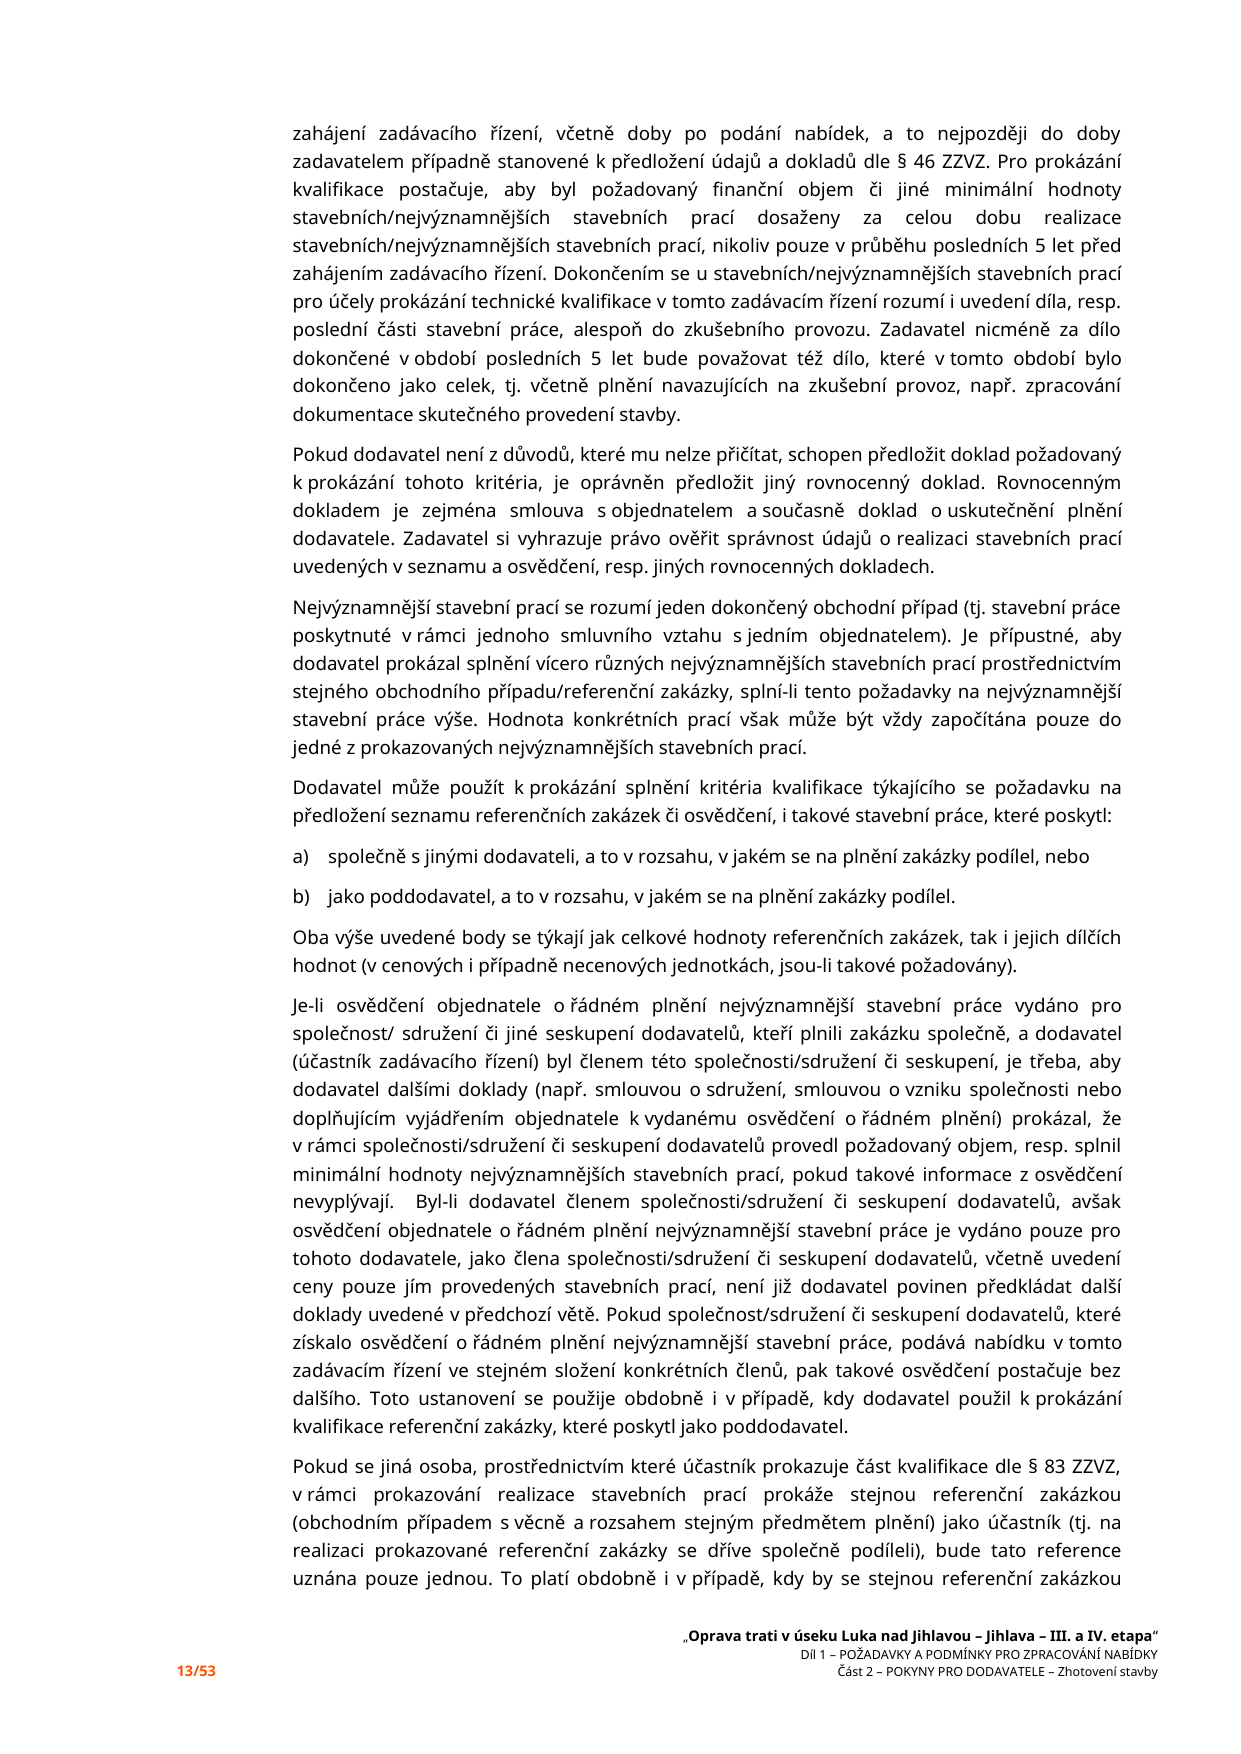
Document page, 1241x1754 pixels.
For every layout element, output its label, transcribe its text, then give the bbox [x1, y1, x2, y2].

text Pokud dodavatel není z důvodů, které mu nelze přičítat, schopen předložit doklad požadovaný k prokázání tohoto kritéria, je oprávněn předložit jiný rovnocenný doklad. Rovnocenným dokladem je zejména smlouva s objednatelem a současně doklad o uskutečnění plnění dodavatele. Zadavatel si vyhrazuje právo ověřit správnost údajů o realizaci stavebních prací uvedených v seznamu a osvědčení, resp. jiných rovnocenných dokladech. [292, 441, 1122, 579]
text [292, 121, 1122, 426]
text Nejvýznamnější stavební prací se rozumí jeden dokončený obchodní případ (tj. stavební práce poskytnuté v rámci jednoho smluvního vztahu s jedním objednatelem). Je přípustné, aby dodavatel prokázal splnění vícero různých nejvýznamnějších stavebních prací prostřednictvím stejného obchodního případu/referenční zakázky, splní-li tento požadavky na nejvýznamnější stavební práce výše. Hodnota konkrétních prací však může být vždy započítána pouze do jedné z prokazovaných nejvýznamnějších stavebních prací. [292, 594, 1122, 759]
text Oba výše uvedené body se týkají jak celkové hodnoty referenčních zakázek, tak i jejich dílčích hodnot (v cenových i případně necenových jednotkách, jsou-li takové požadovány). [292, 924, 1122, 978]
text jako poddodavatel, a to v rozsahu, v jakém se na plnění zakázky podílel. [292, 884, 1122, 909]
text Je-li osvědčení objednatele o řádném plnění nejvýznamnější stavební práce vydáno pro společnost/ sdružení či jiné seskupení dodavatelů, kteří plnili zakázku společně, a dodavatel (účastník zadávacího řízení) byl členem této společnosti/sdružení či seskupení, je třeba, aby dodavatel dalšími doklady (např. smlouvou o sdružení, smlouvou o vzniku společnosti nebo doplňujícím vyjádřením objednatele k vydanému osvědčení o řádném plnění) prokázal, že v rámci společnosti/sdružení či seskupení dodavatelů provedl požadovaný objem, resp. splnil minimální hodnoty nejvýznamnějších stavebních prací, pokud takové informace z osvědčení nevyplývají. Byl-li dodavatel členem společnosti/sdružení či seskupení dodavatelů, avšak osvědčení objednatele o řádném plnění nejvýznamnější stavební práce je vydáno pouze pro tohoto dodavatele, jako člena společnosti/sdružení či seskupení dodavatelů, včetně uvedení ceny pouze jím provedených stavebních prací, není již dodavatel povinen předkládat další doklady uvedené v předchozí větě. Pokud společnost/sdružení či seskupení dodavatelů, které získalo osvědčení o řádném plnění nejvýznamnější stavební práce, podává nabídku v tomto zadávacím řízení ve stejném složení konkrétních členů, pak takové osvědčení postačuje bez dalšího. Toto ustanovení se použije obdobně i v případě, kdy dodavatel použil k prokázání kvalifikace referenční zakázky, které poskytl jako poddodavatel. [292, 993, 1122, 1438]
list společně s jinými dodavateli, a to v rozsahu, v jakém se na plnění zakázky podílel, nebo [292, 843, 1122, 869]
text Dodavatel může použít k prokázání splnění kritéria kvalifikace týkajícího se požadavku na předložení seznamu referenčních zakázek či osvědčení, i takové stavební práce, které poskytl: [292, 774, 1122, 828]
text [292, 1453, 1122, 1591]
